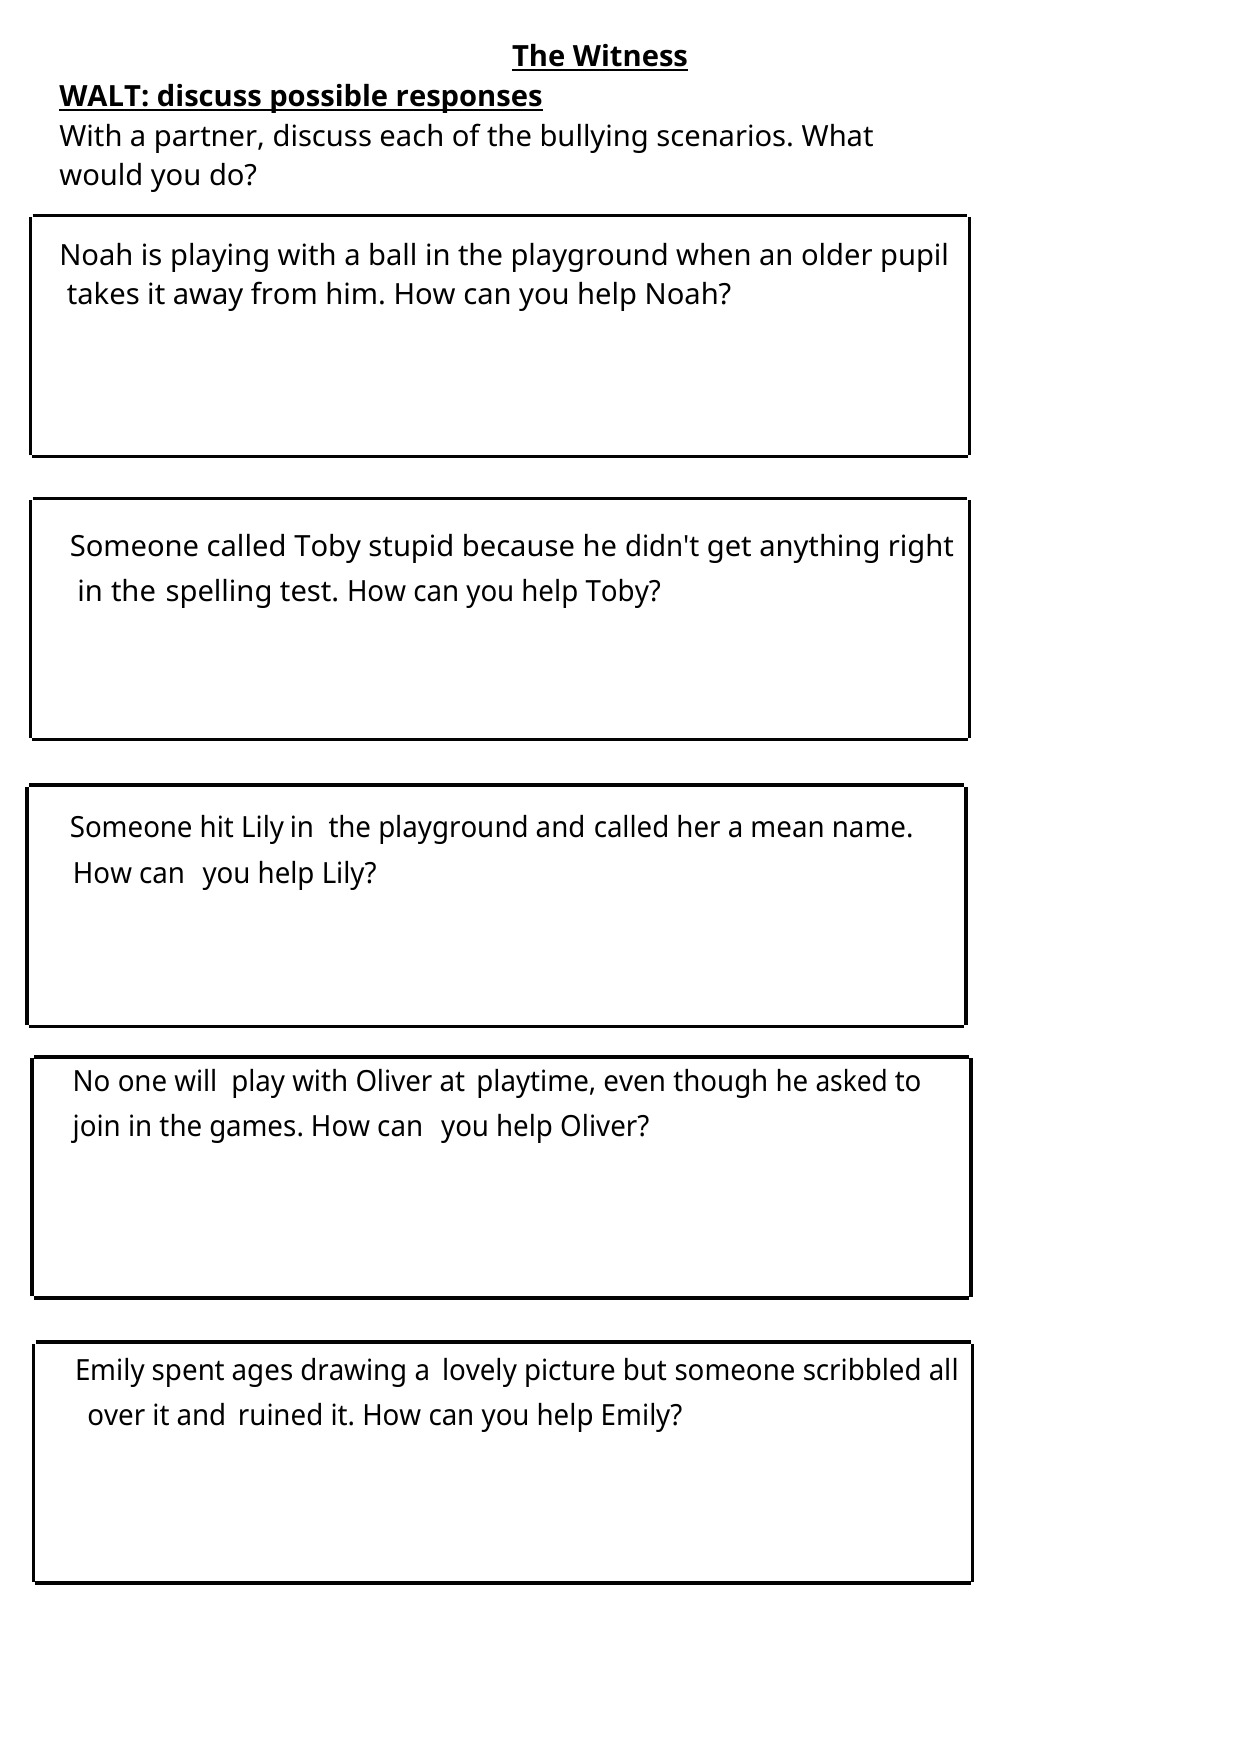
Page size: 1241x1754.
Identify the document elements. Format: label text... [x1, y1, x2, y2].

text The Witness [59, 35, 1140, 75]
text With a partner, discuss each of the bullying scenarios. What [59, 115, 1140, 154]
text in the spelling test. How can you help Toby? [69, 570, 1122, 610]
text takes it away from him. How can you help Noah? [59, 273, 1140, 313]
text join in the games. How can you help Oliver? [69, 1105, 1130, 1145]
text Someone hit Lily in the playground and called her a mean name. [69, 806, 989, 846]
text WALT: discuss possible responses [59, 75, 1140, 115]
text No one will play with Oliver at playtime, even though he asked to [69, 1061, 1130, 1100]
text over it and ruined it. How can you help Emily? [72, 1394, 1128, 1434]
text Emily spent ages drawing a lovely picture but someone scribbled all [72, 1349, 1128, 1389]
text Noah is playing with a ball in the playground when an older pupil [59, 234, 1140, 273]
text would you do? [59, 154, 1140, 194]
text Someone called Toby stupid because he didn't get anything right [69, 525, 1122, 565]
text How can you help Lily? [73, 852, 1140, 892]
